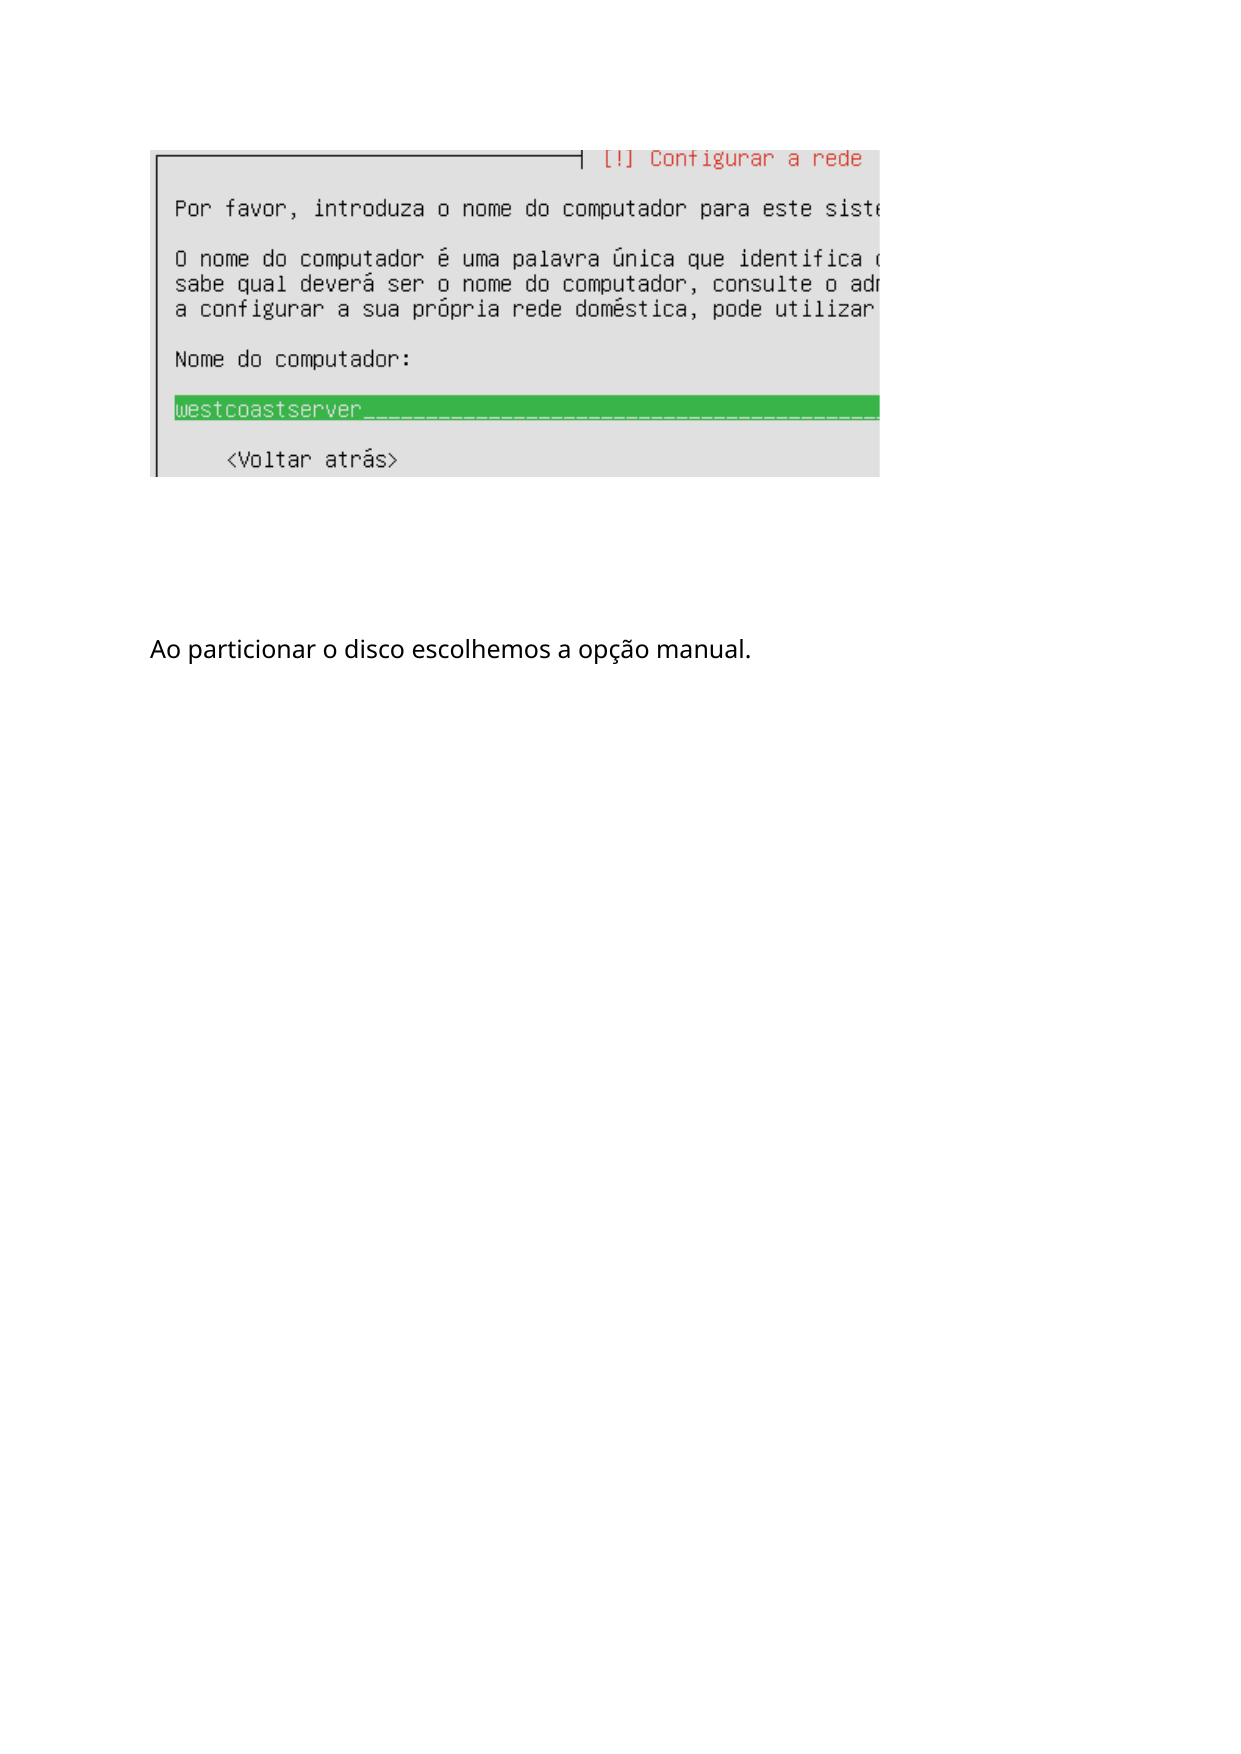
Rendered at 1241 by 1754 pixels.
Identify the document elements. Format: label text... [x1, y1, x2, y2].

picture [150, 150, 880, 477]
text Ao particionar o disco escolhemos a opção manual. [150, 631, 1090, 666]
